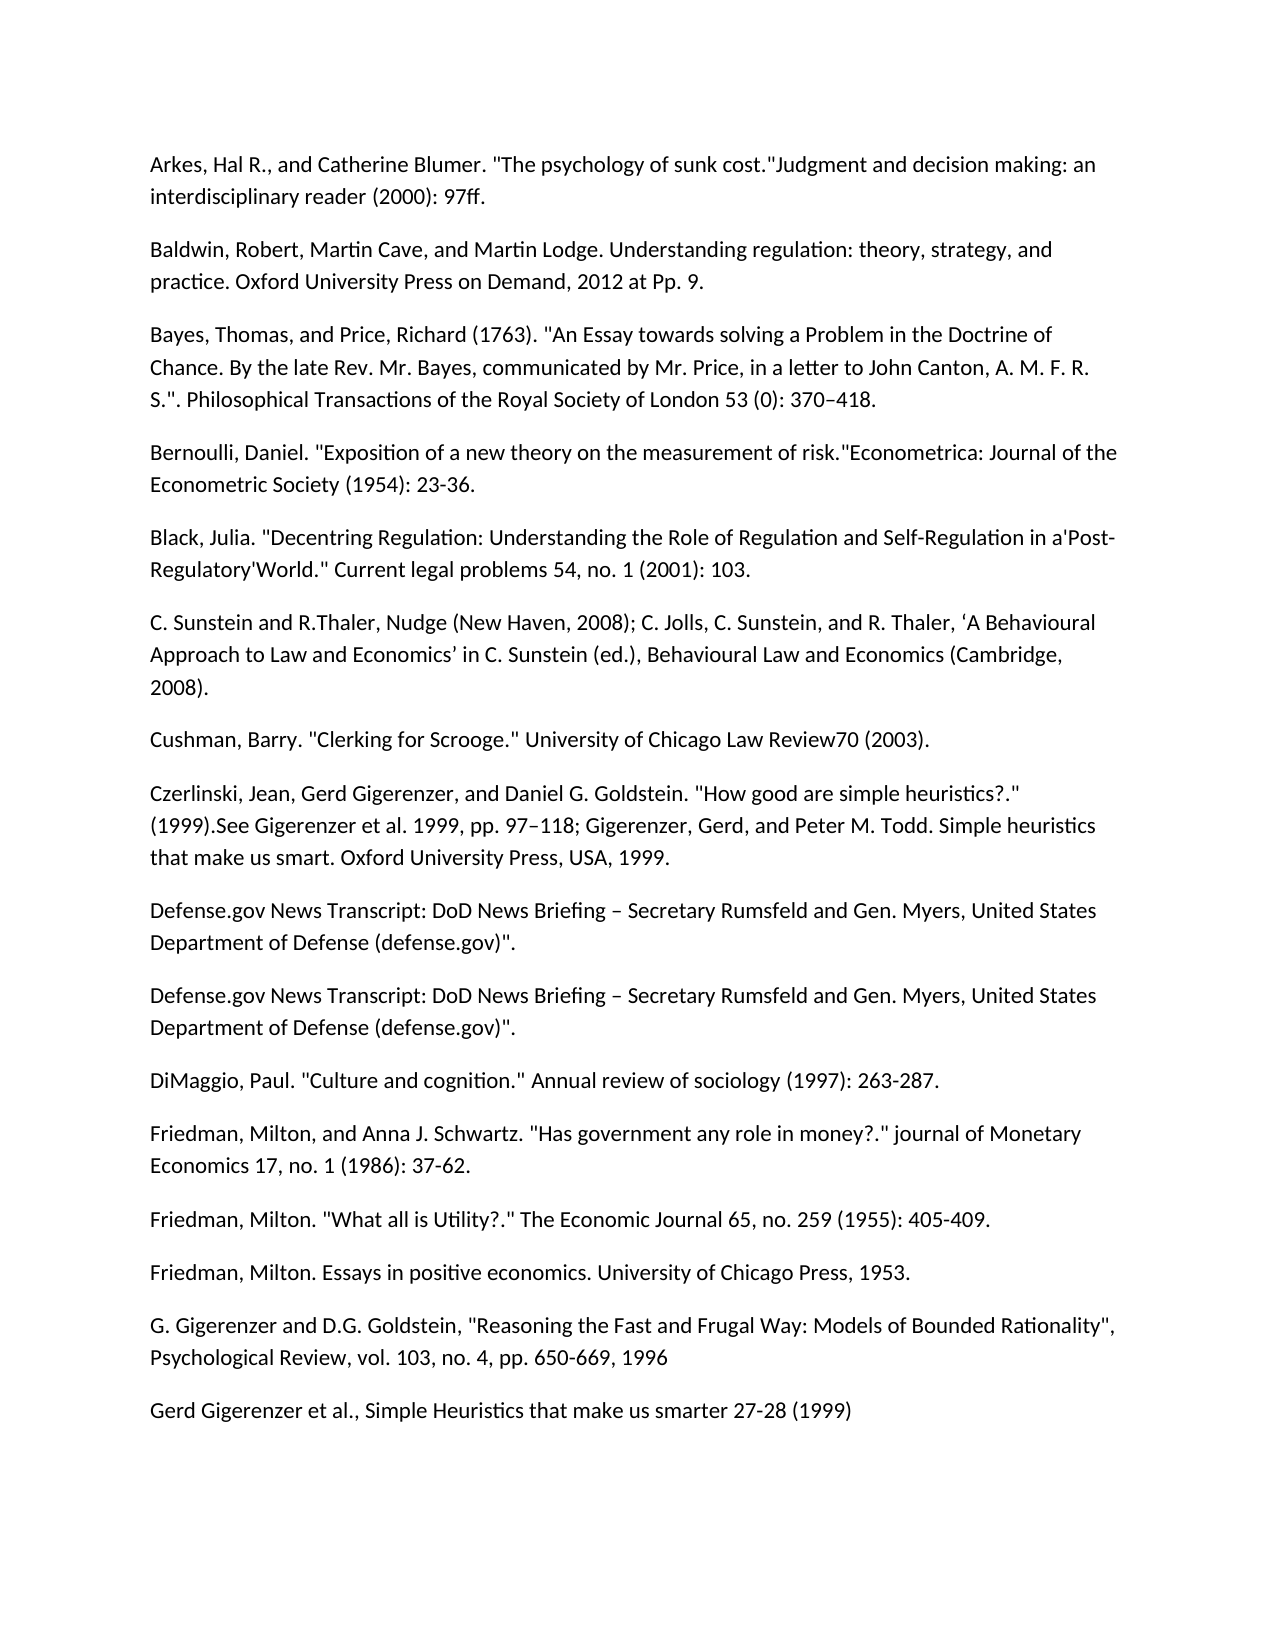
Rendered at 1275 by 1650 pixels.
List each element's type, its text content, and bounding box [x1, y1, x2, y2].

text DiMaggio, Paul. "Culture and cognition." Annual review of sociology (1997): 263-287. [150, 1066, 1125, 1094]
text Cushman, Barry. "Clerking for Scrooge." University of Chicago Law Review70 (2003). [150, 726, 1125, 754]
text G. Gigerenzer and D.G. Goldstein, "Reasoning the Fast and Frugal Way: Models of Bounded Rationality", Psychological Review, vol. 103, no. 4, pp. 650-669, 1996 [150, 1311, 1125, 1371]
text Bayes, Thomas, and Price, Richard (1763). "An Essay towards solving a Problem in the Doctrine of Chance. By the late Rev. Mr. Bayes, communicated by Mr. Price, in a letter to John Canton, A. M. F. R. S.". Philosophical Transactions of the Royal Society of London 53 (0): 370–418. [150, 320, 1125, 413]
text Defense.gov News Transcript: DoD News Briefing – Secretary Rumsfeld and Gen. Myers, United States Department of Defense (defense.gov)". [150, 896, 1125, 956]
text Gerd Gigerenzer et al., Simple Heuristics that make us smarter 27-28 (1999) [150, 1396, 1125, 1424]
text Black, Julia. "Decentring Regulation: Understanding the Role of Regulation and Self-Regulation in a'Post-Regulatory'World." Current legal problems 54, no. 1 (2001): 103. [150, 523, 1125, 583]
text Friedman, Milton, and Anna J. Schwartz. "Has government any role in money?." journal of Monetary Economics 17, no. 1 (1986): 37-62. [150, 1119, 1125, 1180]
text Arkes, Hal R., and Catherine Blumer. "The psychology of sunk cost."Judgment and decision making: an interdisciplinary reader (2000): 97ff. [150, 150, 1125, 210]
text Friedman, Milton. "What all is Utility?." The Economic Journal 65, no. 259 (1955): 405-409. [150, 1205, 1125, 1233]
text Baldwin, Robert, Martin Cave, and Martin Lodge. Understanding regulation: theory, strategy, and practice. Oxford University Press on Demand, 2012 at Pp. 9. [150, 235, 1125, 295]
text Friedman, Milton. Essays in positive economics. University of Chicago Press, 1953. [150, 1258, 1125, 1286]
text Bernoulli, Daniel. "Exposition of a new theory on the measurement of risk."Econometrica: Journal of the Econometric Society (1954): 23-36. [150, 438, 1125, 498]
text Defense.gov News Transcript: DoD News Briefing – Secretary Rumsfeld and Gen. Myers, United States Department of Defense (defense.gov)". [150, 981, 1125, 1041]
text Czerlinski, Jean, Gerd Gigerenzer, and Daniel G. Goldstein. "How good are simple heuristics?." (1999).See Gigerenzer et al. 1999, pp. 97–118; Gigerenzer, Gerd, and Peter M. Todd. Simple heuristics that make us smart. Oxford University Press, USA, 1999. [150, 779, 1125, 871]
text C. Sunstein and R.Thaler, Nudge (New Haven, 2008); C. Jolls, C. Sunstein, and R. Thaler, ‘A Behavioural Approach to Law and Economics’ in C. Sunstein (ed.), Behavioural Law and Economics (Cambridge, 2008). [150, 608, 1125, 701]
